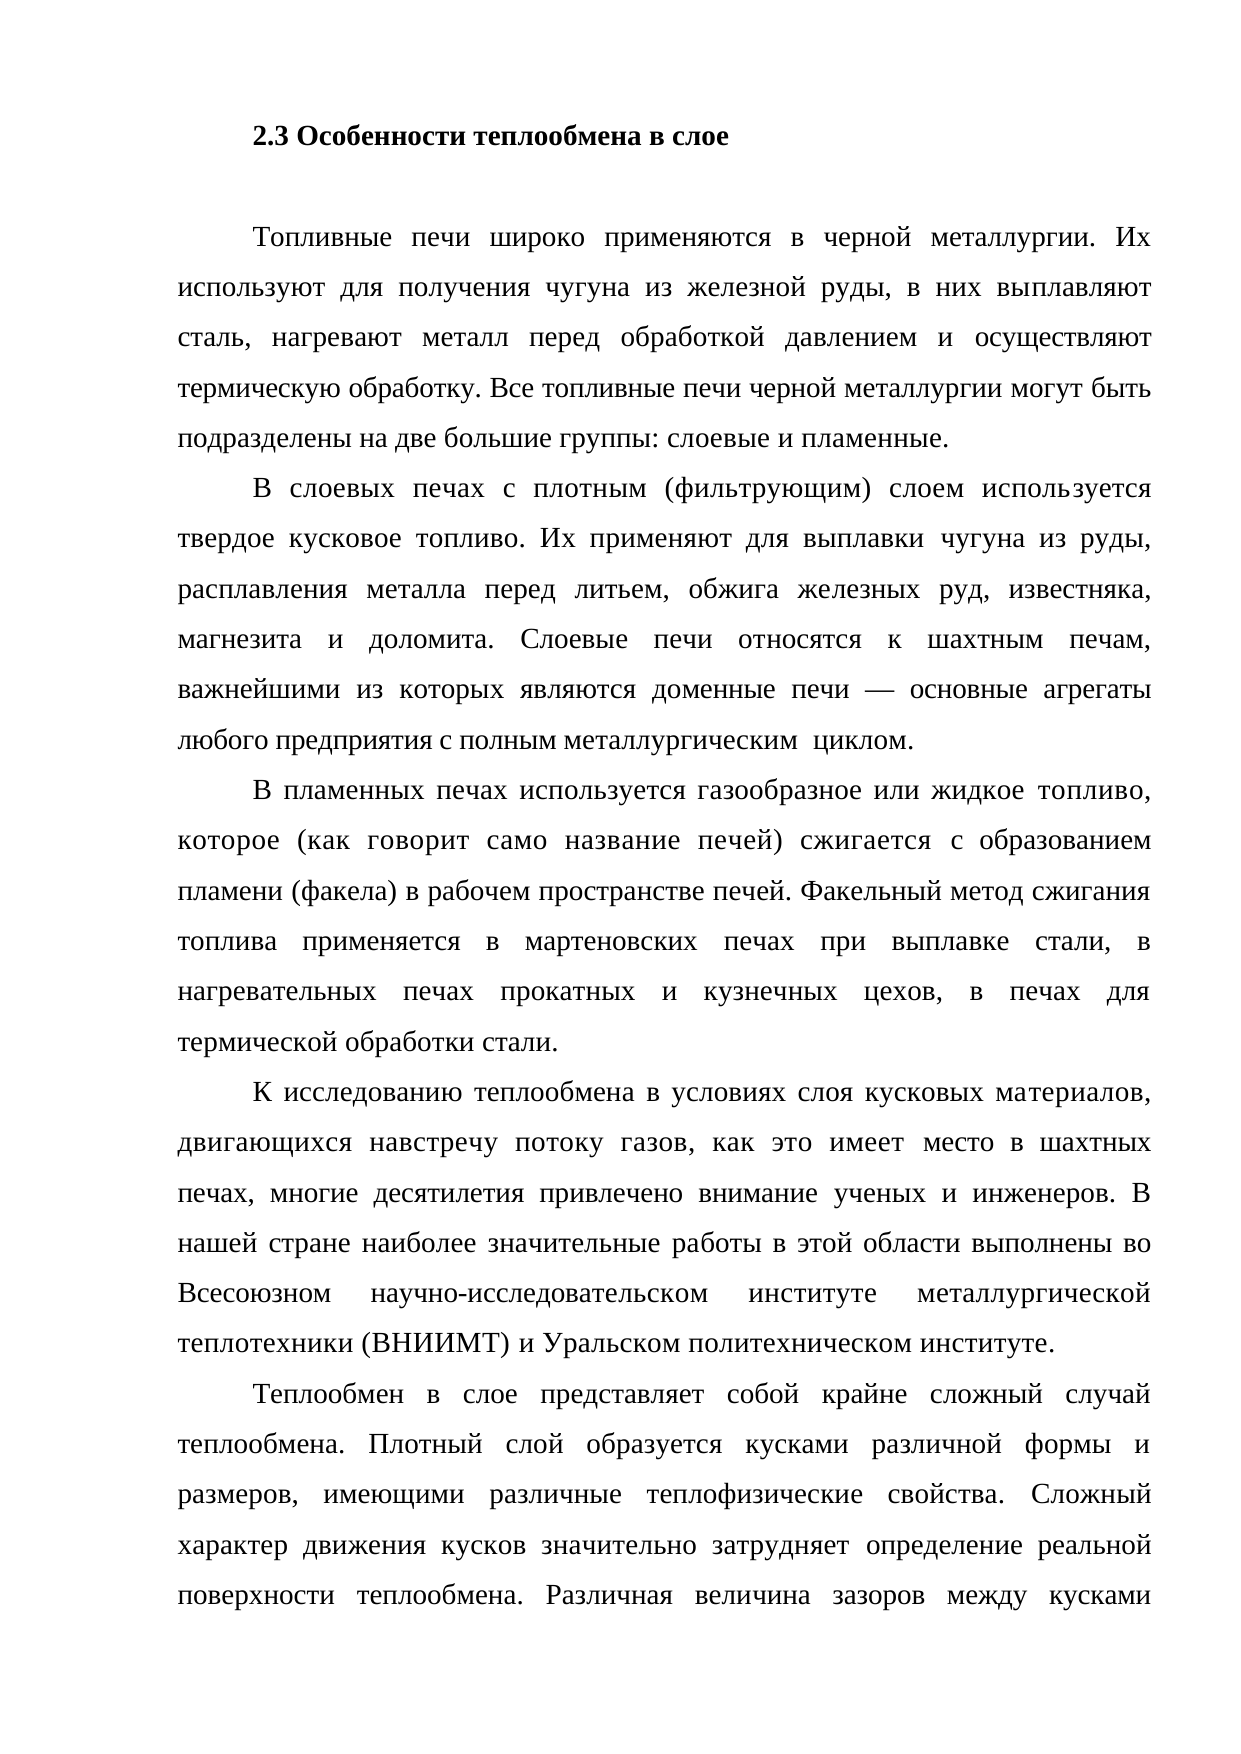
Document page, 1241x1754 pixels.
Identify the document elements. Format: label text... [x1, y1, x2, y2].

text Топливные печи широко применяются в черной металлургии. Их используют для получения чугуна из железной руды, в них выплавляют сталь, нагревают металл перед обработкой давлением и осуществляют термическую обработку. Все топливные печи черной металлургии могут быть подразделены на две большие группы: слоевые и пламенные. [177, 219, 1152, 453]
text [177, 1376, 1152, 1611]
text В слоевых печах с плотным (фильтрующим) слоем используется твердое кусковое топливо. Их применяют для выплавки чугуна из руды, расплавления металла перед литьем, обжига железных руд, известняка, магнезита и доломита. Слоевые печи относятся к шахтным печам, важнейшими из которых являются доменные печи — основные агрегаты любого предприятия с полным металлургическим циклом. [177, 470, 1152, 755]
text В пламенных печах используется газообразное или жидкое топливо, которое (как говорит само название печей) сжигается с образованием пламени (факела) в рабочем пространстве печей. Факельный метод сжигания топлива применяется в мартеновских печах при выплавке стали, в нагревательных печах прокатных и кузнечных цехов, в печах для термической обработки стали. [177, 772, 1152, 1057]
text 2.3 Особенности теплообмена в слое [177, 118, 1152, 152]
text К исследованию теплообмена в условиях слоя кусковых материалов, двигающихся навстречу потоку газов, как это имеет место в шахтных печах, многие десятилетия привлечено внимание ученых и инженеров. В нашей стране наиболее значительные работы в этой области выполнены во Всесоюзном научно-исследовательском институте металлургической теплотехники (ВНИИМТ) и Уральском политехническом институте. [177, 1074, 1152, 1359]
